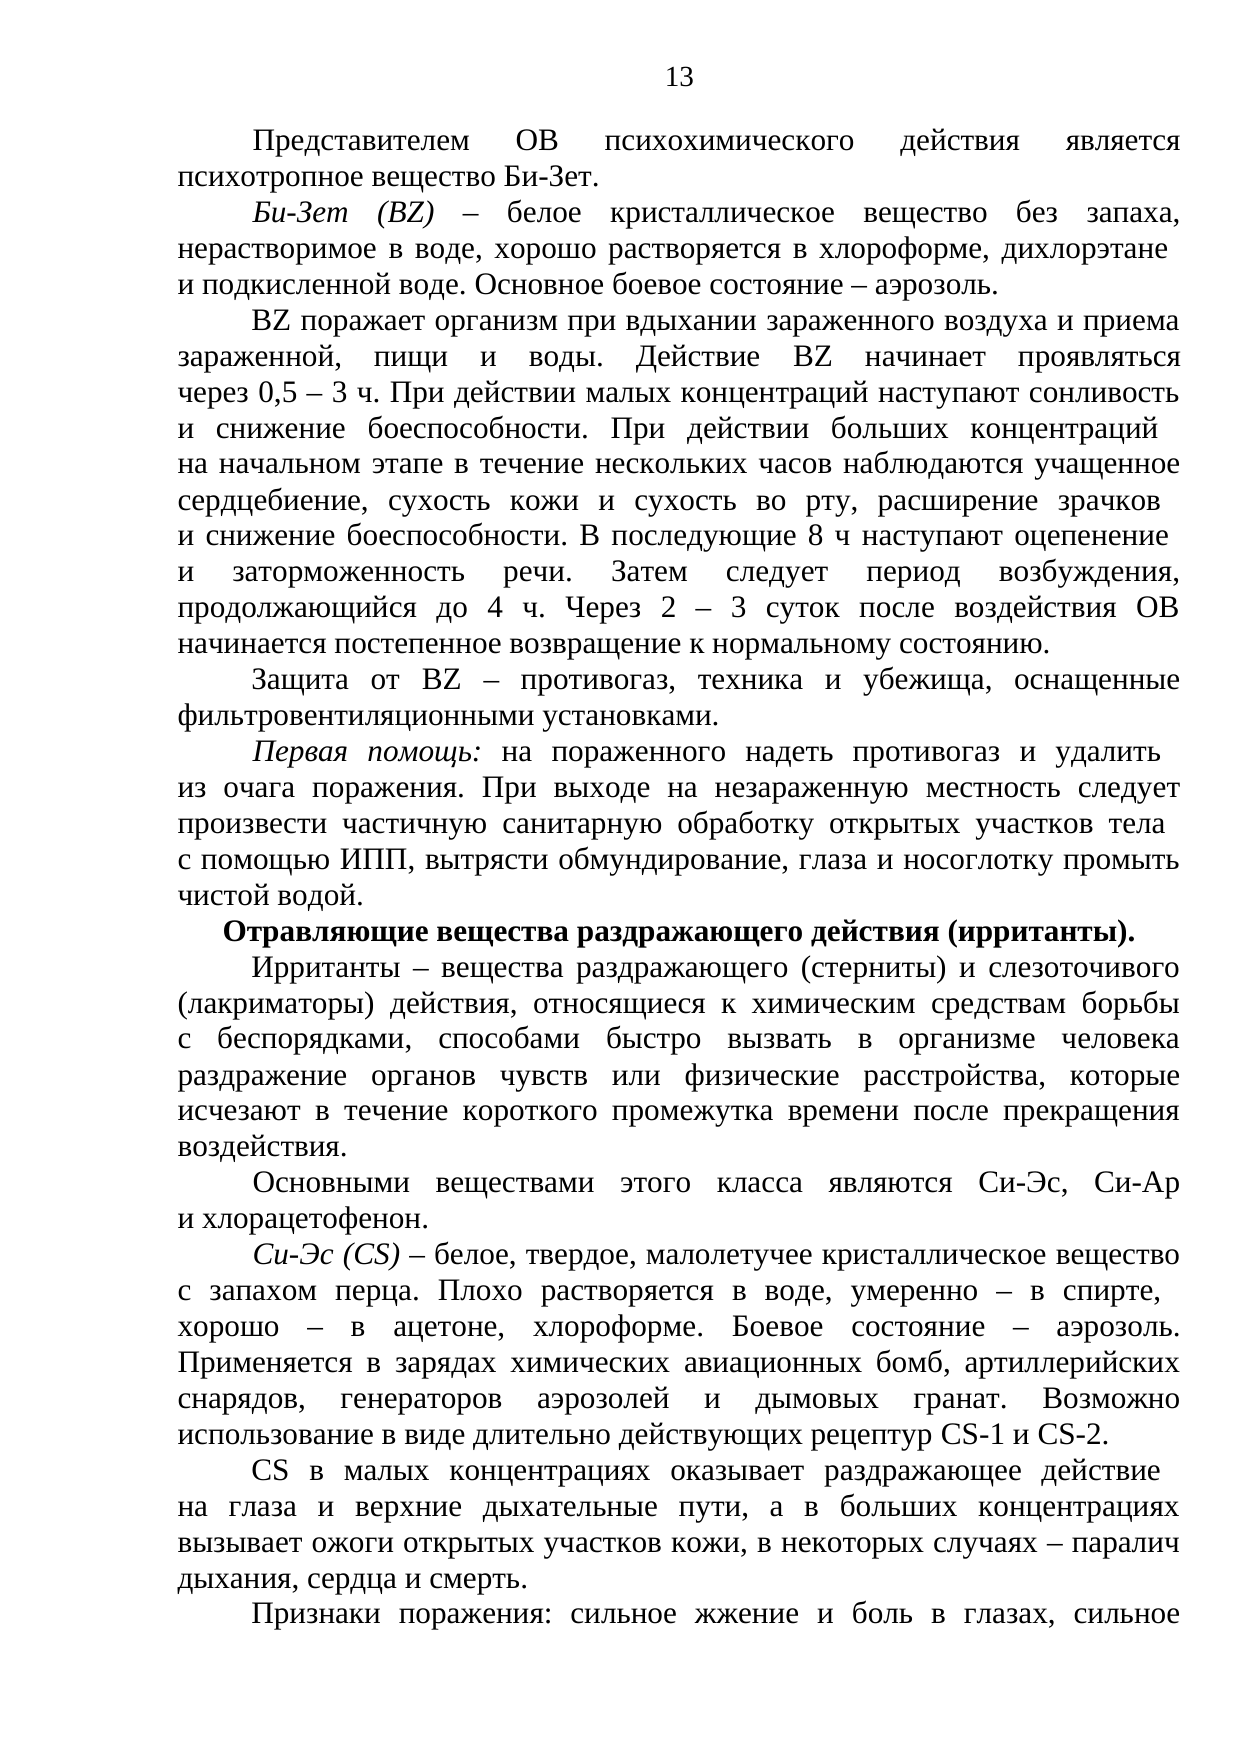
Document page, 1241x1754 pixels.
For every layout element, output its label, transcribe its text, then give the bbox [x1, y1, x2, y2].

text Представителем ОВ психохимического действия является психотропное вещество Би-Зет. [177, 121, 1181, 193]
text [177, 1595, 1181, 1631]
text Основными веществами этого класса являются Си-Эс, Си-Ар и хлорацетофенон. [177, 1163, 1181, 1235]
text Си-Эс (CS) – белое, твердое, малолетучее кристаллическое вещество с запахом перца. Плохо растворяется в воде, умеренно – в спирте, хорошо – в ацетоне, хлороформе. Боевое состояние – аэрозоль. Применяется в зарядах химических авиационных бомб, артиллерийских снарядов, генераторов аэрозолей и дымовых гранат. Возможно использование в виде длительно действующих рецептур CS-1 и CS-2. [177, 1235, 1181, 1451]
text Защита от BZ – противогаз, техника и убежища, оснащенные фильтровентиляционными установками. [177, 660, 1181, 732]
text Первая помощь: на пораженного надеть противогаз и удалить из очага поражения. При выходе на незараженную местность следует произвести частичную санитарную обработку открытых участков тела с помощью ИПП, вытрясти обмундирование, глаза и носоглотку промыть чистой водой. [177, 732, 1181, 912]
text Ирританты – вещества раздражающего (стерниты) и слезоточивого (лакриматоры) действия, относящиеся к химическим средствам борьбы с беспорядками, способами быстро вызвать в организме человека раздражение органов чувств или физические расстройства, которые исчезают в течение короткого промежутка времени после прекращения воздействия. [177, 948, 1181, 1163]
text Би-Зет (BZ) – белое кристаллическое вещество без запаха, нерастворимое в воде, хорошо растворяется в хлороформе, дихлорэтане и подкисленной воде. Основное боевое состояние – аэрозоль. [177, 193, 1181, 301]
text Отравляющие вещества раздражающего действия (ирританты). [177, 912, 1181, 948]
text CS в малых концентрациях оказывает раздражающее действие на глаза и верхние дыхательные пути, а в больших концентрациях вызывает ожоги открытых участков кожи, в некоторых случаях – паралич дыхания, сердца и смерть. [177, 1451, 1181, 1595]
text BZ поражает организм при вдыхании зараженного воздуха и приема зараженной, пищи и воды. Действие BZ начинает проявляться через 0,5 – 3 ч. При действии малых концентраций наступают сонливость и снижение боеспособности. При действии больших концентраций на начальном этапе в течение нескольких часов наблюдаются учащенное сердцебиение, сухость кожи и сухость во рту, расширение зрачков и снижение боеспособности. В последующие 8 ч наступают оцепенение и заторможенность речи. Затем следует период возбуждения, продолжающийся до 4 ч. Через 2 – 3 суток после воздействия ОВ начинается постепенное возвращение к нормальному состоянию. [177, 301, 1181, 660]
